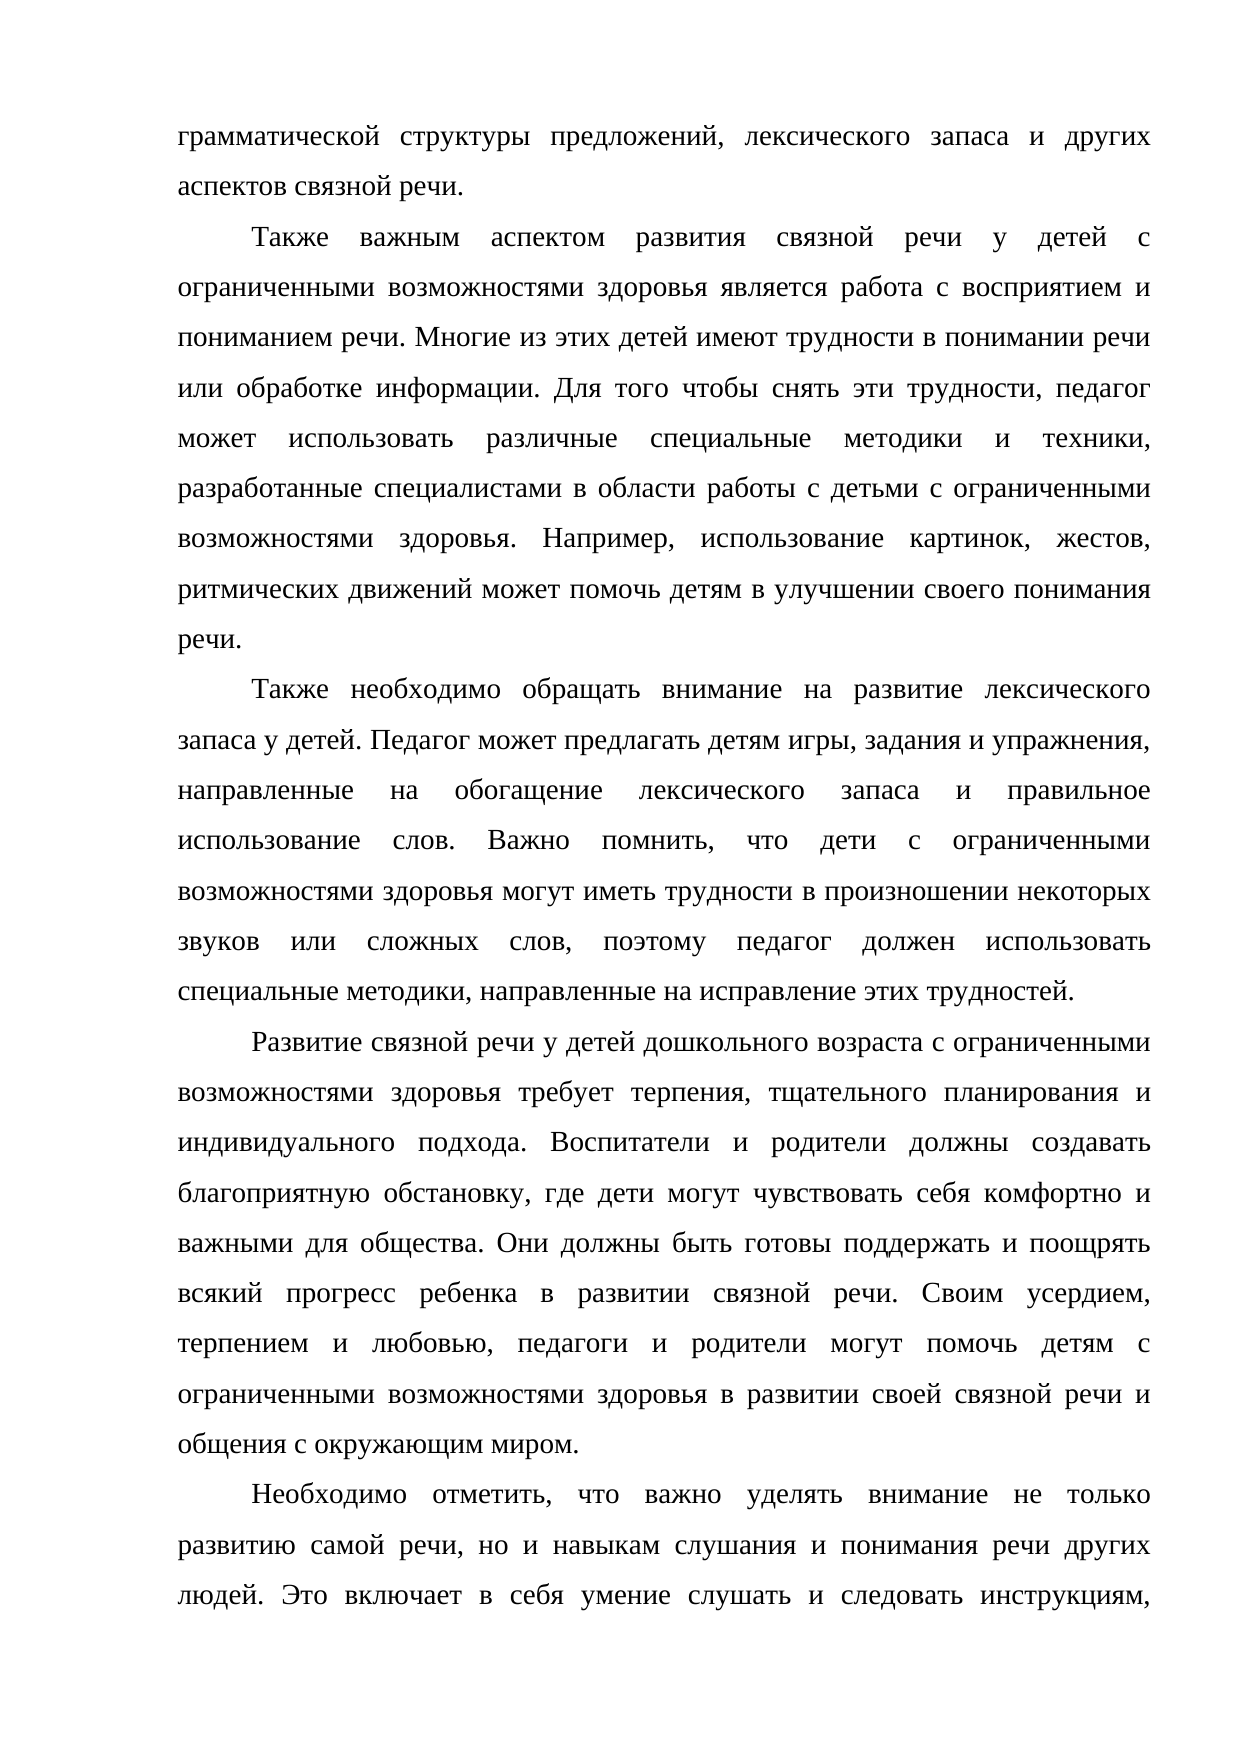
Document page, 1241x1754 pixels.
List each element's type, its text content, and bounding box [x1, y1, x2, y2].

text Также важным аспектом развития связной речи у детей с ограниченными возможностями здоровья является работа с восприятием и пониманием речи. Многие из этих детей имеют трудности в понимании речи или обработке информации. Для того чтобы снять эти трудности, педагог может использовать различные специальные методики и техники, разработанные специалистами в области работы с детьми с ограниченными возможностями здоровья. Например, использование картинок, жестов, ритмических движений может помочь детям в улучшении своего понимания речи. [177, 219, 1152, 655]
text Также необходимо обращать внимание на развитие лексического запаса у детей. Педагог может предлагать детям игры, задания и упражнения, направленные на обогащение лексического запаса и правильное использование слов. Важно помнить, что дети с ограниченными возможностями здоровья могут иметь трудности в произношении некоторых звуков или сложных слов, поэтому педагог должен использовать специальные методики, направленные на исправление этих трудностей. [177, 672, 1152, 1007]
text Развитие связной речи у детей дошкольного возраста с ограниченными возможностями здоровья требует терпения, тщательного планирования и индивидуального подхода. Воспитатели и родители должны создавать благоприятную обстановку, где дети могут чувствовать себя комфортно и важными для общества. Они должны быть готовы поддержать и поощрять всякий прогресс ребенка в развитии связной речи. Своим усердием, терпением и любовью, педагоги и родители могут помочь детям с ограниченными возможностями здоровья в развитии своей связной речи и общения с окружающим миром. [177, 1024, 1152, 1460]
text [177, 1477, 1152, 1611]
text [177, 118, 1152, 202]
